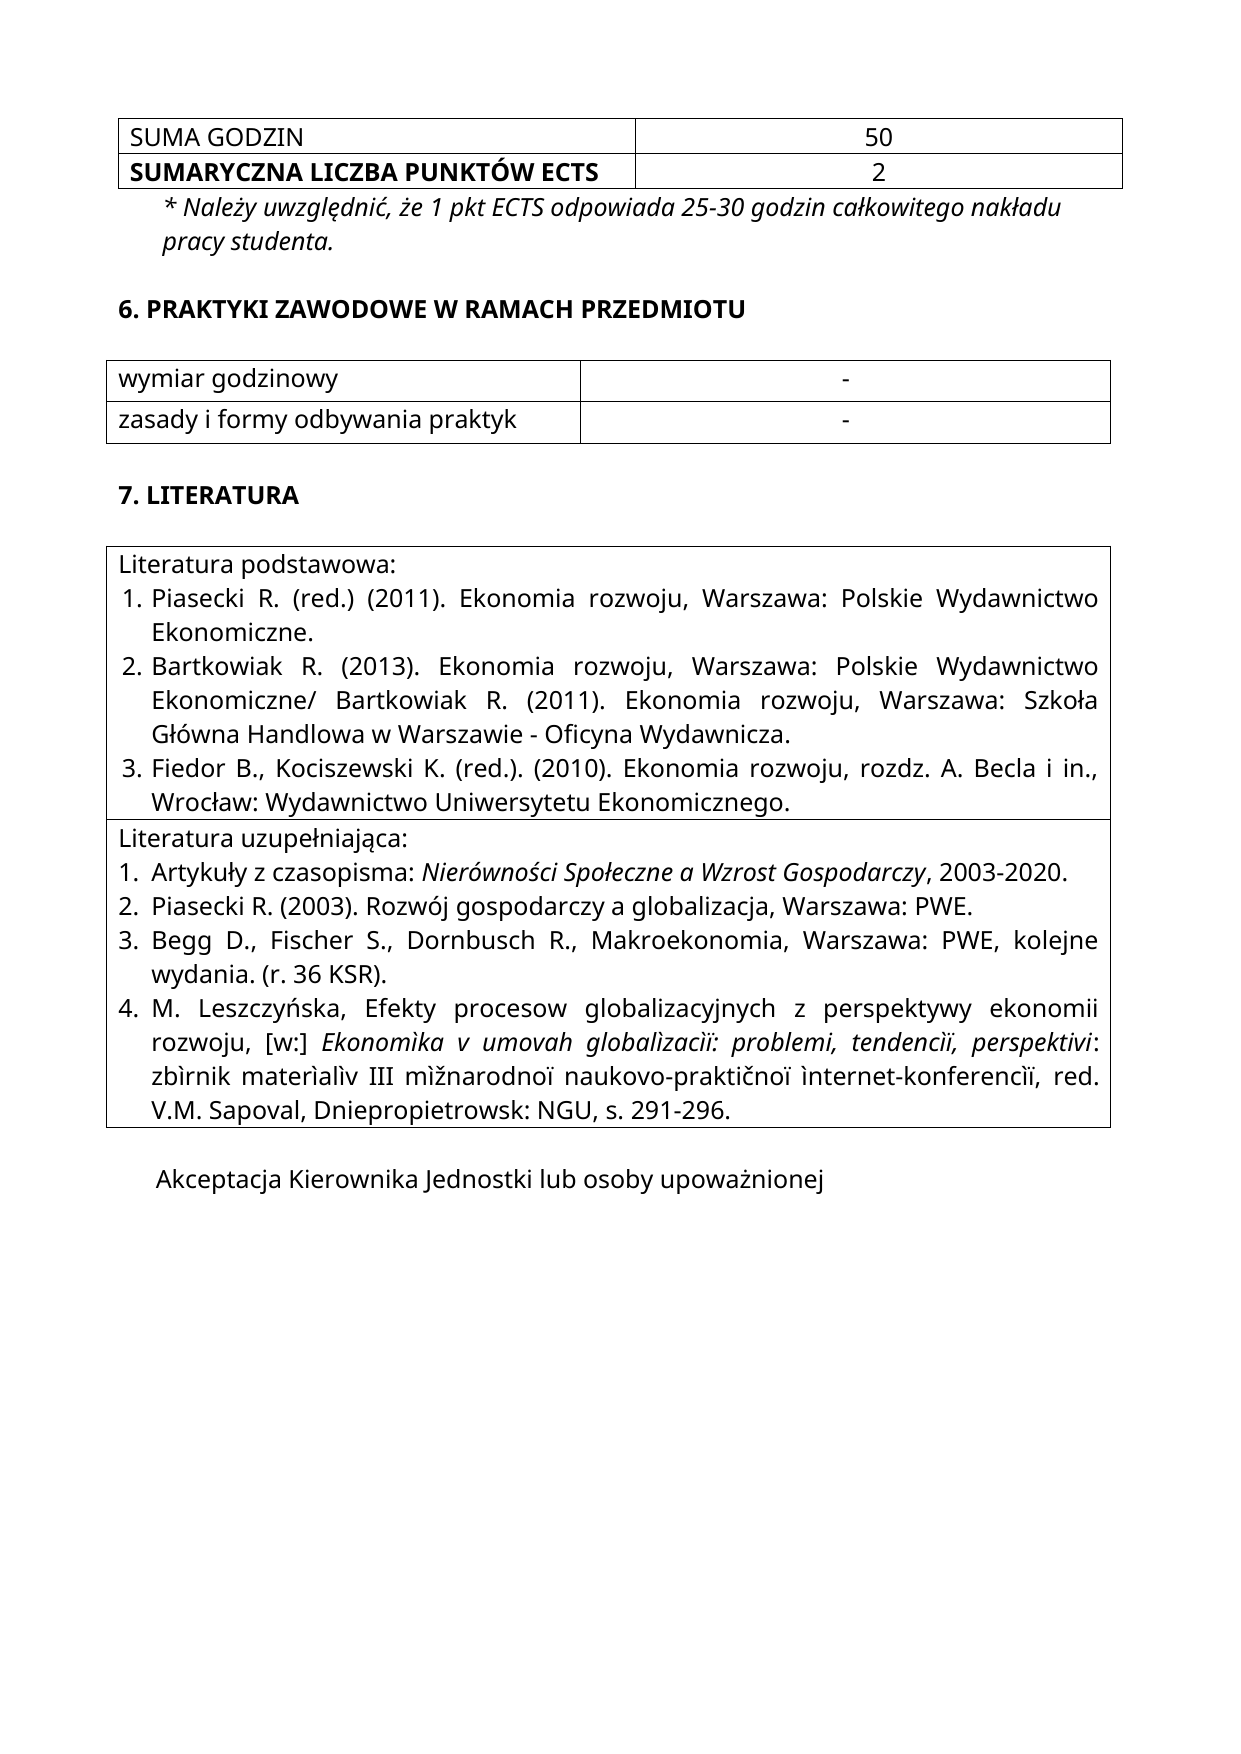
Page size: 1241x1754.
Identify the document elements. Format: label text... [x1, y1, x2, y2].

text 7. LITERATURA [118, 477, 1122, 512]
table_header wymiar godzinowy [107, 361, 580, 401]
table_cell 50 [636, 119, 1122, 153]
text 6. PRAKTYKI ZAWODOWE W RAMACH PRZEDMIOTU [118, 292, 1122, 326]
table_cell - [581, 402, 1110, 442]
text * Należy uwzględnić, że 1 pkt ECTS odpowiada 25-30 godzin całkowitego nakładu pracy studenta. [162, 189, 1122, 257]
table_cell SUMARYCZNA LICZBA PUNKTÓW ECTS [119, 154, 635, 188]
table_cell SUMA GODZIN [119, 119, 635, 153]
table_header Literatura podstawowa: Piasecki R. (red.) (2011). Ekonomia rozwoju, Warszawa: Polskie Wydawnictwo Ekonomiczne. Bartkowiak R. (2013). Ekonomia rozwoju, Warszawa: Polskie Wydawnictwo Ekonomiczne/ Bartkowiak R. (2011). Ekonomia rozwoju, Warszawa: Szkoła Główna Handlowa w Warszawie - Oficyna Wydawnicza. Fiedor B., Kociszewski K. (red.). (2010). Ekonomia rozwoju, rozdz. A. Becla i in., Wrocław: Wydawnictwo Uniwersytetu Ekonomicznego. [107, 547, 1110, 819]
table_cell Literatura uzupełniająca: Artykuły z czasopisma: Nierówności Społeczne a Wzrost Gospodarczy, 2003-2020. Piasecki R. (2003). Rozwój gospodarczy a globalizacja, Warszawa: PWE. Begg D., Fischer S., Dornbusch R., Makroekonomia, Warszawa: PWE, kolejne wydania. (r. 36 KSR). M. Leszczyńska, Efekty procesow globalizacyjnych z perspektywy ekonomii rozwoju, [w:] Ekonomìka v umovah globalìzacìï: problemi, tendencìï, perspektivi: zbìrnik materìalìv III mìžnarodnoï naukovo-praktičnoï ìnternet-konferencìï, red. V.M. Sapoval, Dniepropietrowsk: NGU, s. 291-296. [107, 820, 1110, 1127]
text Akceptacja Kierownika Jednostki lub osoby upoważnionej [156, 1162, 1122, 1196]
table_cell 2 [636, 154, 1122, 188]
table_cell zasady i formy odbywania praktyk [107, 402, 580, 442]
table_header - [581, 361, 1110, 401]
